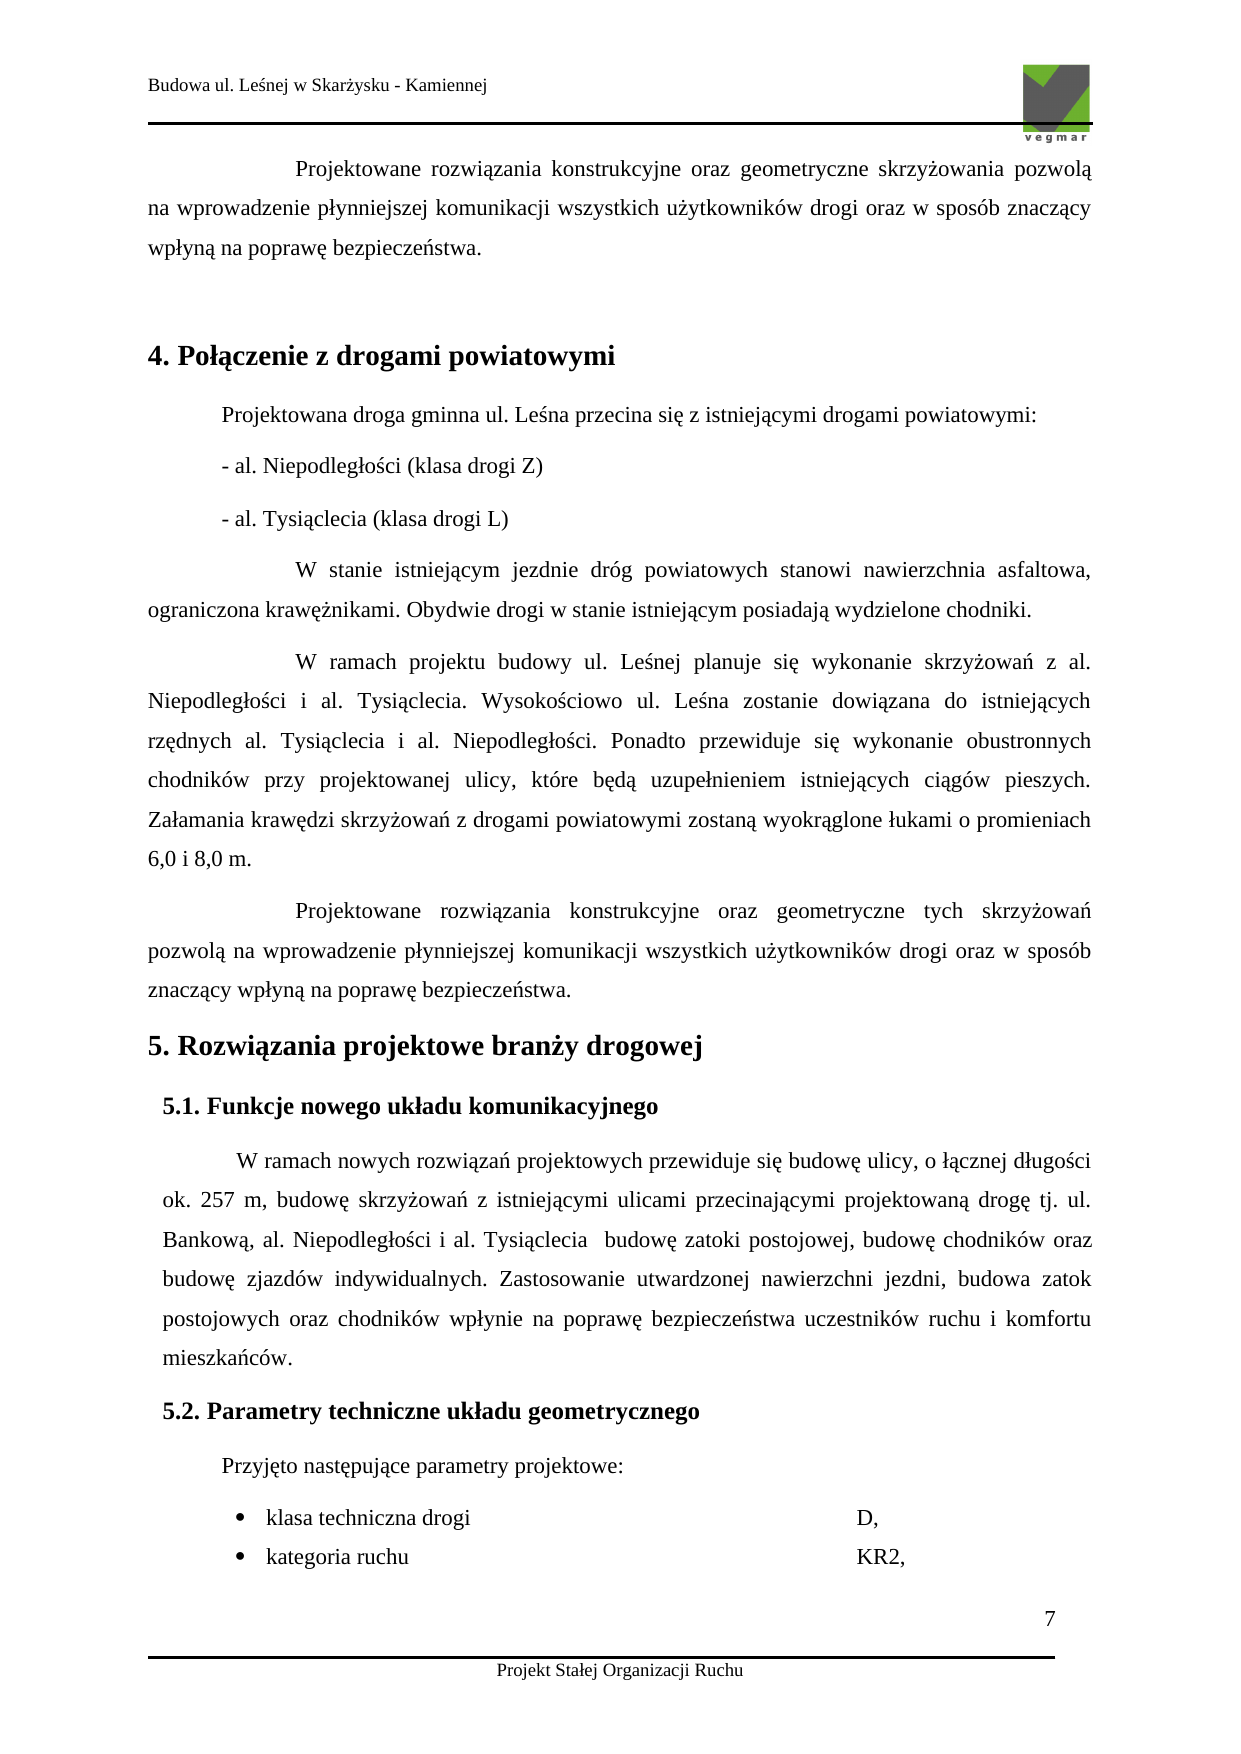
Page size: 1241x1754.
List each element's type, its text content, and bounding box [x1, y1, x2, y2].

text Projektowane rozwiązania konstrukcyjne oraz geometryczne tych skrzyżowań pozwolą na wprowadzenie płynniejszej komunikacji wszystkich użytkowników drogi oraz w sposób znaczący wpłyną na poprawę bezpieczeństwa. [148, 897, 1093, 1003]
subtitle Funkcje nowego układu komunikacyjnego [162, 1091, 1093, 1120]
text Przyjęto następujące parametry projektowe: [148, 1452, 1093, 1478]
text - al. Niepodległości (klasa drogi Z) [148, 453, 1093, 479]
text Projektowana droga gminna ul. Leśna przecina się z istniejącymi drogami powiatowymi: [148, 401, 1093, 427]
picture [1019, 125, 1093, 146]
list klasa techniczna drogi D, [236, 1504, 1093, 1530]
subtitle Parametry techniczne układu geometrycznego [162, 1396, 1093, 1425]
text - al. Tysiąclecia (klasa drogi L) [148, 504, 1093, 531]
list kategoria ruchu KR2, [236, 1543, 1093, 1569]
text W stanie istniejącym jezdnie dróg powiatowych stanowi nawierzchnia asfaltowa, ograniczona krawężnikami. Obydwie drogi w stanie istniejącym posiadają wydzielone chodniki. [148, 557, 1093, 622]
text Projektowane rozwiązania konstrukcyjne oraz geometryczne skrzyżowania pozwolą na wprowadzenie płynniejszej komunikacji wszystkich użytkowników drogi oraz w sposób znaczący wpłyną na poprawę bezpieczeństwa. [148, 155, 1093, 260]
subtitle Połączenie z drogami powiatowymi [148, 338, 1093, 371]
text W ramach nowych rozwiązań projektowych przewiduje się budowę ulicy, o łącznej długości ok. 257 m, budowę skrzyżowań z istniejącymi ulicami przecinającymi projektowaną drogę tj. ul. Bankową, al. Niepodległości i al. Tysiąclecia budowę zatoki postojowej, budowę chodników oraz budowę zjazdów indywidualnych. Zastosowanie utwardzonej nawierzchni jezdni, budowa zatok postojowych oraz chodników wpłynie na poprawę bezpieczeństwa uczestników ruchu i komfortu mieszkańców. [162, 1147, 1093, 1371]
text W ramach projektu budowy ul. Leśnej planuje się wykonanie skrzyżowań z al. Niepodległości i al. Tysiąclecia. Wysokościowo ul. Leśna zostanie dowiązana do istniejących rzędnych al. Tysiąclecia i al. Niepodległości. Ponadto przewiduje się wykonanie obustronnych chodników przy projektowanej ulicy, które będą uzupełnieniem istniejących ciągów pieszych. Załamania krawędzi skrzyżowań z drogami powiatowymi zostaną wyokrąglone łukami o promieniach 6,0 i 8,0 m. [148, 648, 1093, 872]
subtitle Rozwiązania projektowe branży drogowej [148, 1028, 1093, 1062]
picture [1019, 59, 1093, 122]
